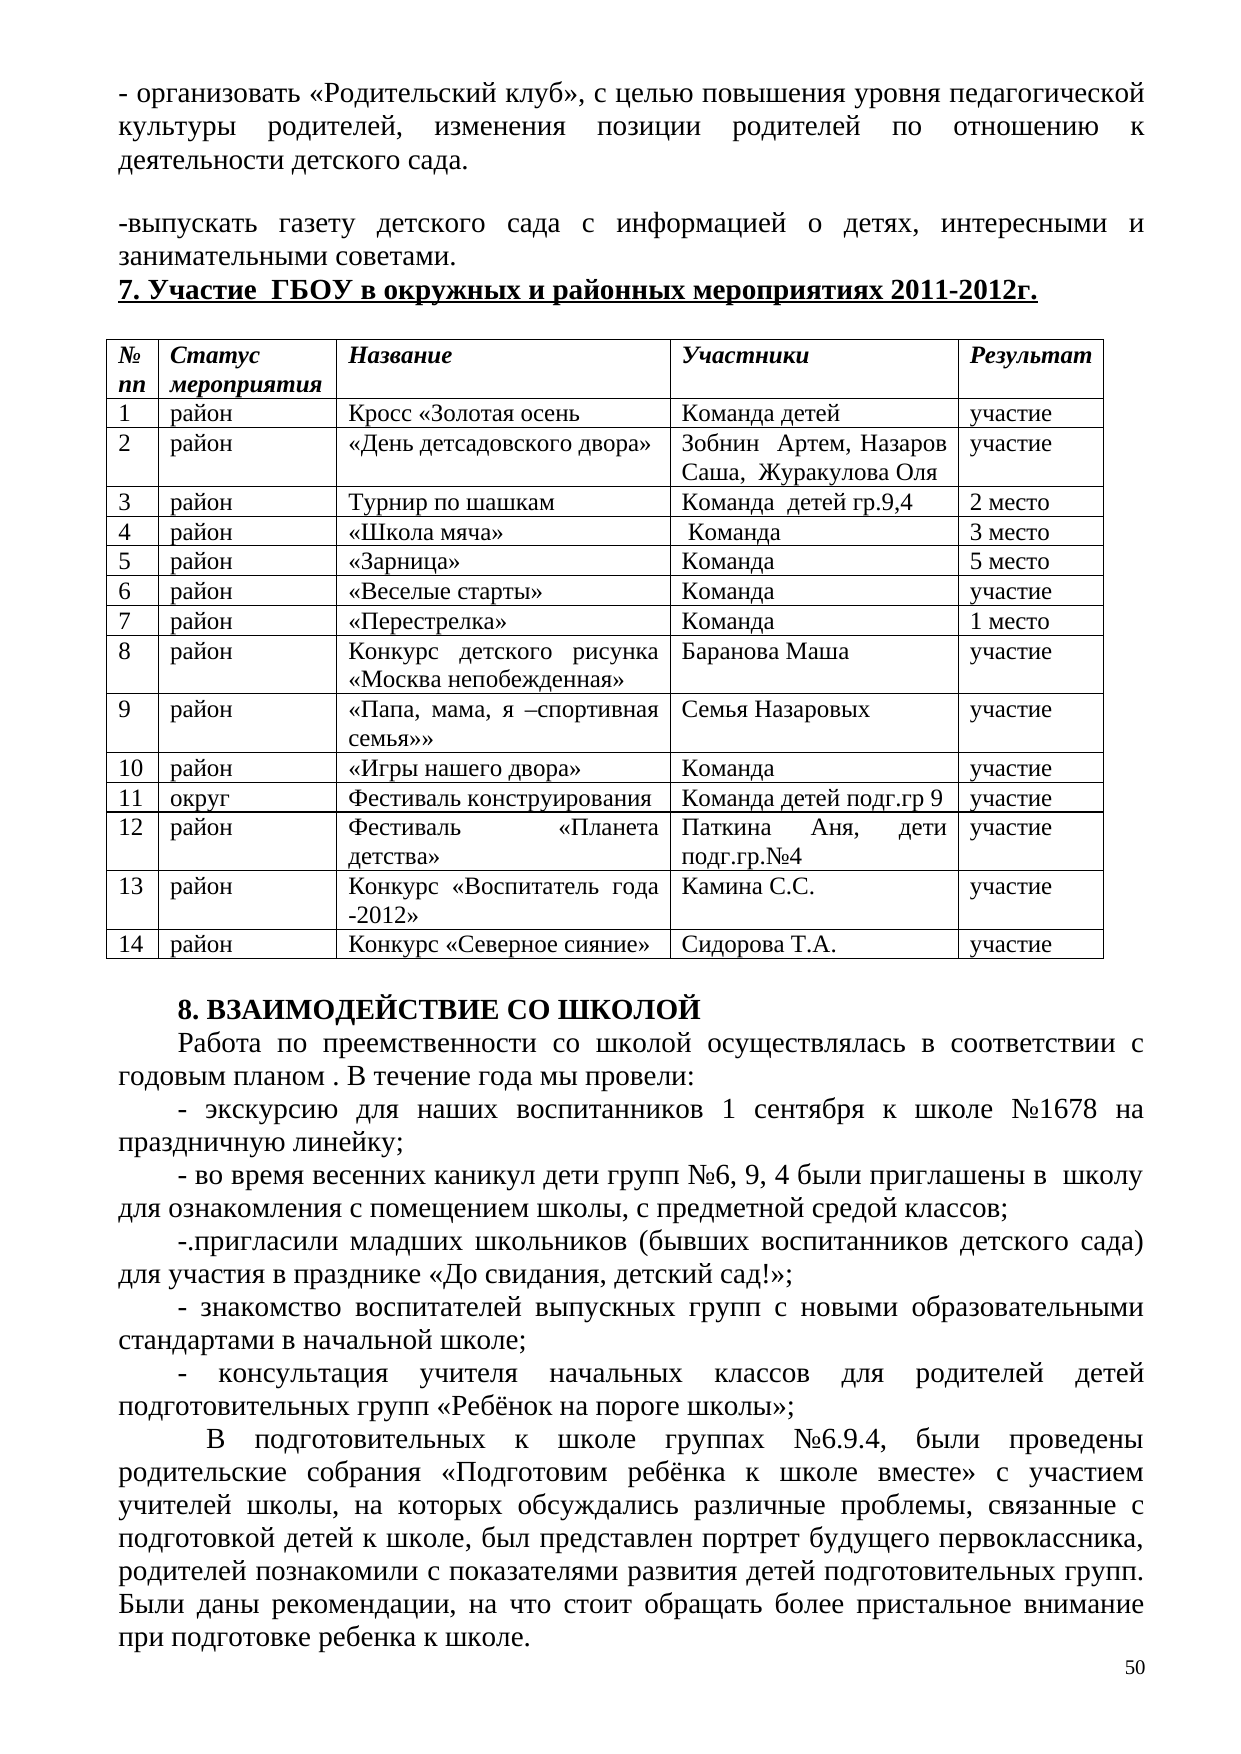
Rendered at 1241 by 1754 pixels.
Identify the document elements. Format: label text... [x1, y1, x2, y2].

table_cell район [159, 399, 336, 427]
table_cell участие [959, 694, 1103, 752]
text Работа по преемственности со школой осуществлялась в соответствии с годовым планом . В течение года мы провели: [118, 1026, 1145, 1092]
list - во время весенних каникул дети групп №6, 9, 4 были приглашены в школу для ознакомления с помещением школы, с предметной средой классов; [118, 1158, 1145, 1224]
table_cell Сидорова Т.А. [671, 930, 958, 958]
table_cell 12 [107, 813, 158, 870]
table_cell Фестиваль конструирования [337, 783, 670, 811]
table_cell район [159, 871, 336, 928]
table_cell 13 [107, 871, 158, 928]
table_cell Команда детей подг.гр 9 [671, 783, 958, 811]
table_cell 5 [107, 546, 158, 575]
text 8. ВЗАИМОДЕЙСТВИЕ СО ШКОЛОЙ [118, 993, 1145, 1026]
table_cell «Школа мяча» [337, 517, 670, 545]
text 7. Участие ГБОУ в окружных и районных мероприятиях 2011-2012г. [118, 272, 1146, 305]
table_header Название [337, 340, 670, 397]
table_cell участие [959, 636, 1103, 693]
table_cell Конкурс детского рисунка «Москва непобежденная» [337, 636, 670, 693]
table_cell Команда [671, 606, 958, 635]
text - организовать «Родительский клуб», с целью повышения уровня педагогической культуры родителей, изменения позиции родителей по отношению к деятельности детского сада. [118, 75, 1146, 176]
list - экскурсию для наших воспитанников 1 сентября к школе №1678 на праздничную линейку; [118, 1092, 1145, 1158]
table_cell 4 [107, 517, 158, 545]
table_cell Команда [671, 517, 958, 545]
table_cell район [159, 636, 336, 693]
table_cell Баранова Маша [671, 636, 958, 693]
table_cell «Игры нашего двора» [337, 753, 670, 782]
table_cell 1 место [959, 606, 1103, 635]
table_cell участие [959, 783, 1103, 811]
table_cell округ [159, 783, 336, 811]
table_header Результат [959, 340, 1103, 397]
table_cell район [159, 517, 336, 545]
table_cell район [159, 694, 336, 752]
table_cell 8 [107, 636, 158, 693]
table_cell район [159, 813, 336, 870]
table_cell Кросс «Золотая осень [337, 399, 670, 427]
table_cell Команда [671, 753, 958, 782]
table_cell район [159, 606, 336, 635]
table_cell Команда [671, 576, 958, 605]
table_cell 10 [107, 753, 158, 782]
table_cell 3 место [959, 517, 1103, 545]
text -выпускать газету детского сада с информацией о детях, интересными и занимательными советами. [118, 205, 1146, 272]
list - знакомство воспитателей выпускных групп с новыми образовательными стандартами в начальной школе; [118, 1290, 1145, 1356]
table_cell «Зарница» [337, 546, 670, 575]
table_cell 9 [107, 694, 158, 752]
table_cell Команда детей [671, 399, 958, 427]
list В подготовительных к школе группах №6.9.4, были проведены родительские собрания «Подготовим ребёнка к школе вместе» с участием учителей школы, на которых обсуждались различные проблемы, связанные с подготовкой детей к школе, был представлен портрет будущего первоклассника, родителей познакомили с показателями развития детей подготовительных групп. Были даны рекомендации, на что стоит обращать более пристальное внимание при подготовке ребенка к школе. [118, 1422, 1145, 1653]
table_header Участники [671, 340, 958, 397]
table_cell район [159, 753, 336, 782]
table_cell участие [959, 428, 1103, 486]
table_cell Паткина Аня, дети подг.гр.№4 [671, 813, 958, 870]
table_cell 11 [107, 783, 158, 811]
table_cell Семья Назаровых [671, 694, 958, 752]
table_cell 6 [107, 576, 158, 605]
table_cell Турнир по шашкам [337, 487, 670, 516]
table_cell участие [959, 753, 1103, 782]
table_cell 3 [107, 487, 158, 516]
table_cell район [159, 576, 336, 605]
table_cell Фестиваль «Планета детства» [337, 813, 670, 870]
table_cell район [159, 930, 336, 958]
table_cell участие [959, 930, 1103, 958]
table_cell 5 место [959, 546, 1103, 575]
table_header Статус мероприятия [159, 340, 336, 397]
table_cell «День детсадовского двора» [337, 428, 670, 486]
list -.пригласили младших школьников (бывших воспитанников детского сада) для участия в празднике «До свидания, детский сад!»; [118, 1224, 1145, 1290]
table_cell Конкурс «Северное сияние» [337, 930, 670, 958]
table_cell 14 [107, 930, 158, 958]
table_cell район [159, 428, 336, 486]
table_cell Команда [671, 546, 958, 575]
table_cell 2 [107, 428, 158, 486]
table_cell участие [959, 576, 1103, 605]
table_cell «Папа, мама, я –спортивная семья»» [337, 694, 670, 752]
table_cell 2 место [959, 487, 1103, 516]
table_cell район [159, 546, 336, 575]
table_cell «Перестрелка» [337, 606, 670, 635]
list - консультация учителя начальных классов для родителей детей подготовительных групп «Ребёнок на пороге школы»; [118, 1356, 1145, 1422]
table_cell 1 [107, 399, 158, 427]
table_cell «Веселые старты» [337, 576, 670, 605]
table_cell участие [959, 813, 1103, 870]
table_cell Зобнин Артем, Назаров Саша, Журакулова Оля [671, 428, 958, 486]
table_cell Камина С.С. [671, 871, 958, 928]
table_cell участие [959, 399, 1103, 427]
table_cell район [159, 487, 336, 516]
table_header № пп [107, 340, 158, 397]
table_cell 7 [107, 606, 158, 635]
table_cell участие [959, 871, 1103, 928]
table_cell Команда детей гр.9,4 [671, 487, 958, 516]
table_cell Конкурс «Воспитатель года -2012» [337, 871, 670, 928]
